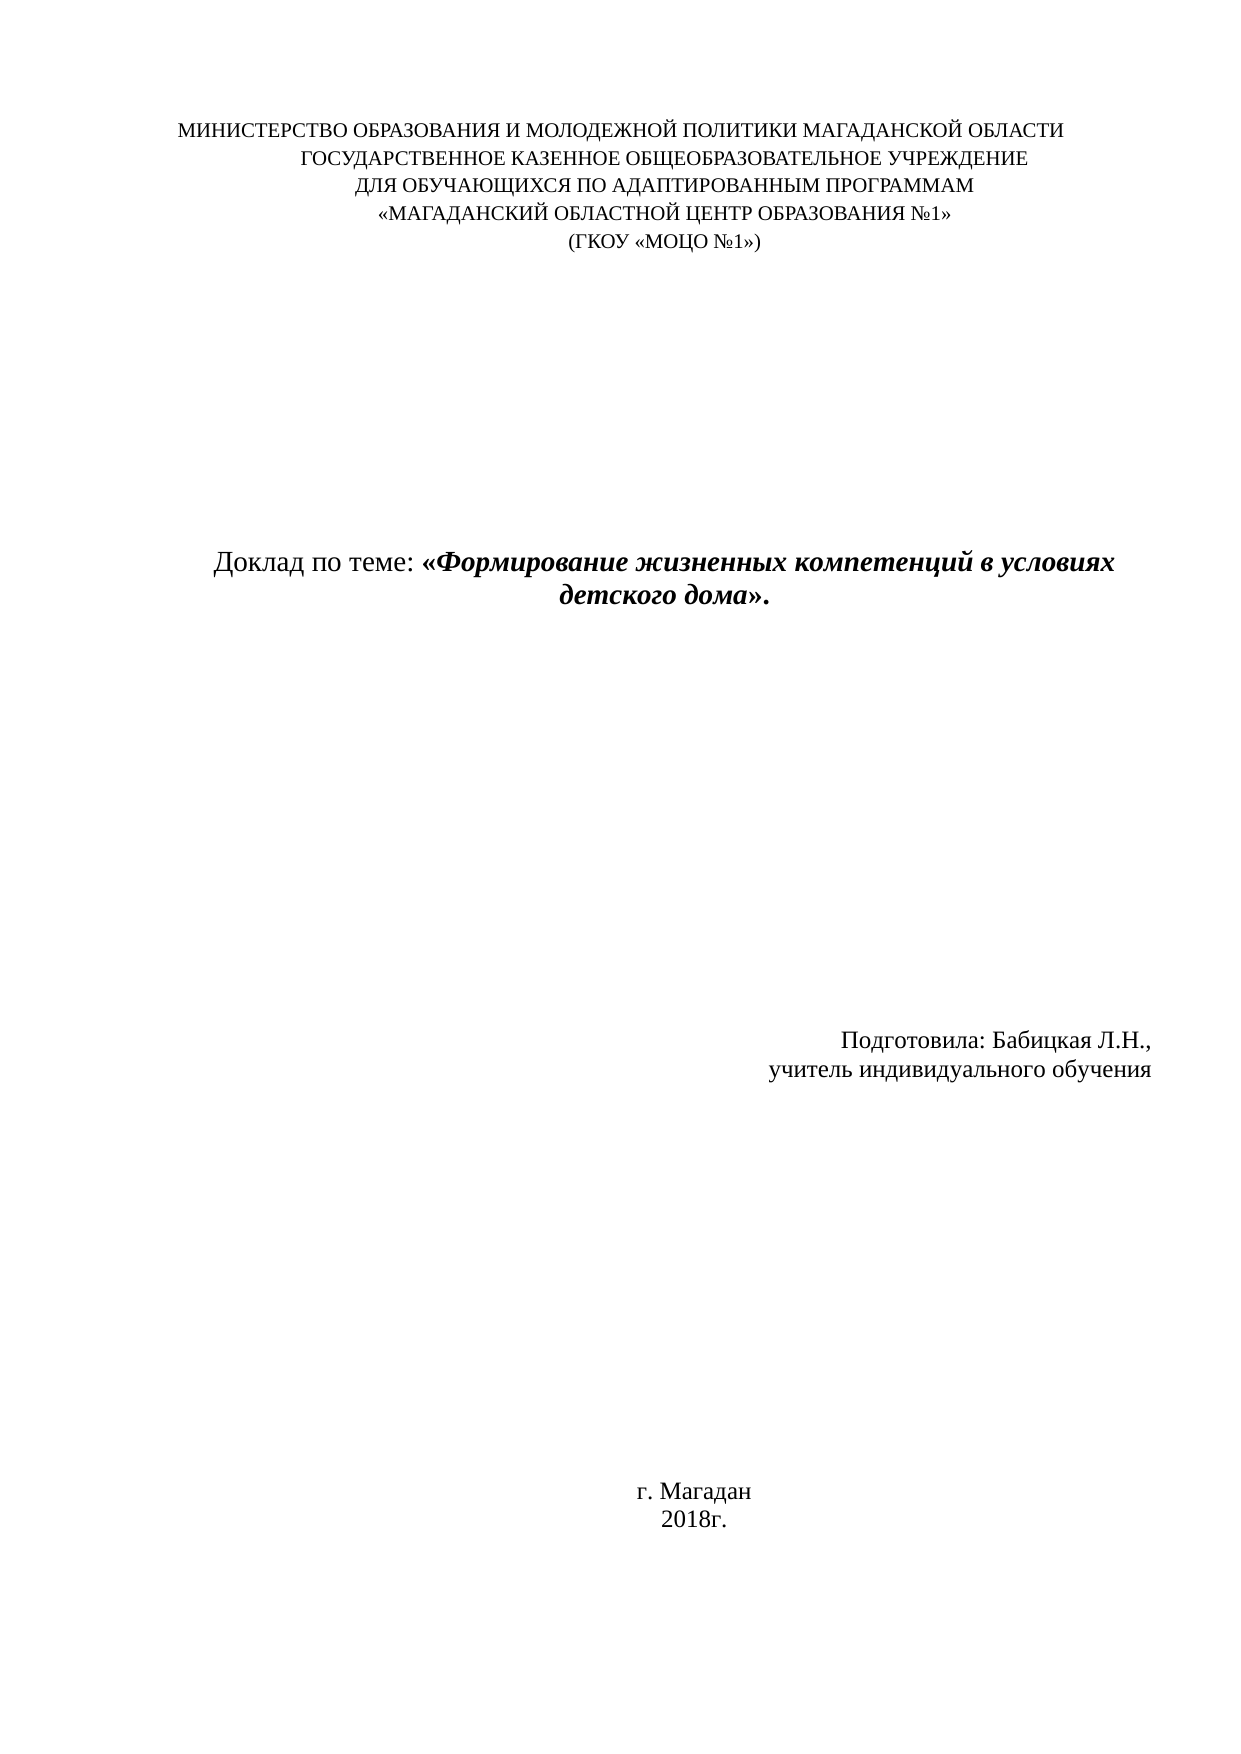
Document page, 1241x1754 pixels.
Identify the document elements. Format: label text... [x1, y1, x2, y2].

text г. Магадан [177, 1476, 1152, 1504]
text ДЛЯ ОБУЧАЮЩИХСЯ ПО АДАПТИРОВАННЫМ ПРОГРАММАМ [177, 173, 1152, 197]
text учитель индивидуального обучения [177, 1054, 1152, 1083]
text 2018г. [177, 1504, 1152, 1533]
text МИНИСТЕРСТВО ОБРАЗОВАНИЯ И МОЛОДЕЖНОЙ ПОЛИТИКИ МАГАДАНСКОЙ ОБЛАСТИ [177, 118, 1152, 142]
text «МАГАДАНСКИЙ ОБЛАСТНОЙ ЦЕНТР ОБРАЗОВАНИЯ №1» [177, 201, 1152, 225]
text Подготовила: Бабицкая Л.Н., [177, 1025, 1152, 1054]
text ГОСУДАРСТВЕННОЕ КАЗЕННОЕ ОБЩЕОБРАЗОВАТЕЛЬНОЕ УЧРЕЖДЕНИЕ [177, 146, 1152, 170]
text (ГКОУ «МОЦО №1») [177, 228, 1152, 253]
text Доклад по теме: «Формирование жизненных компетенций в условиях детского дома». [177, 544, 1152, 611]
